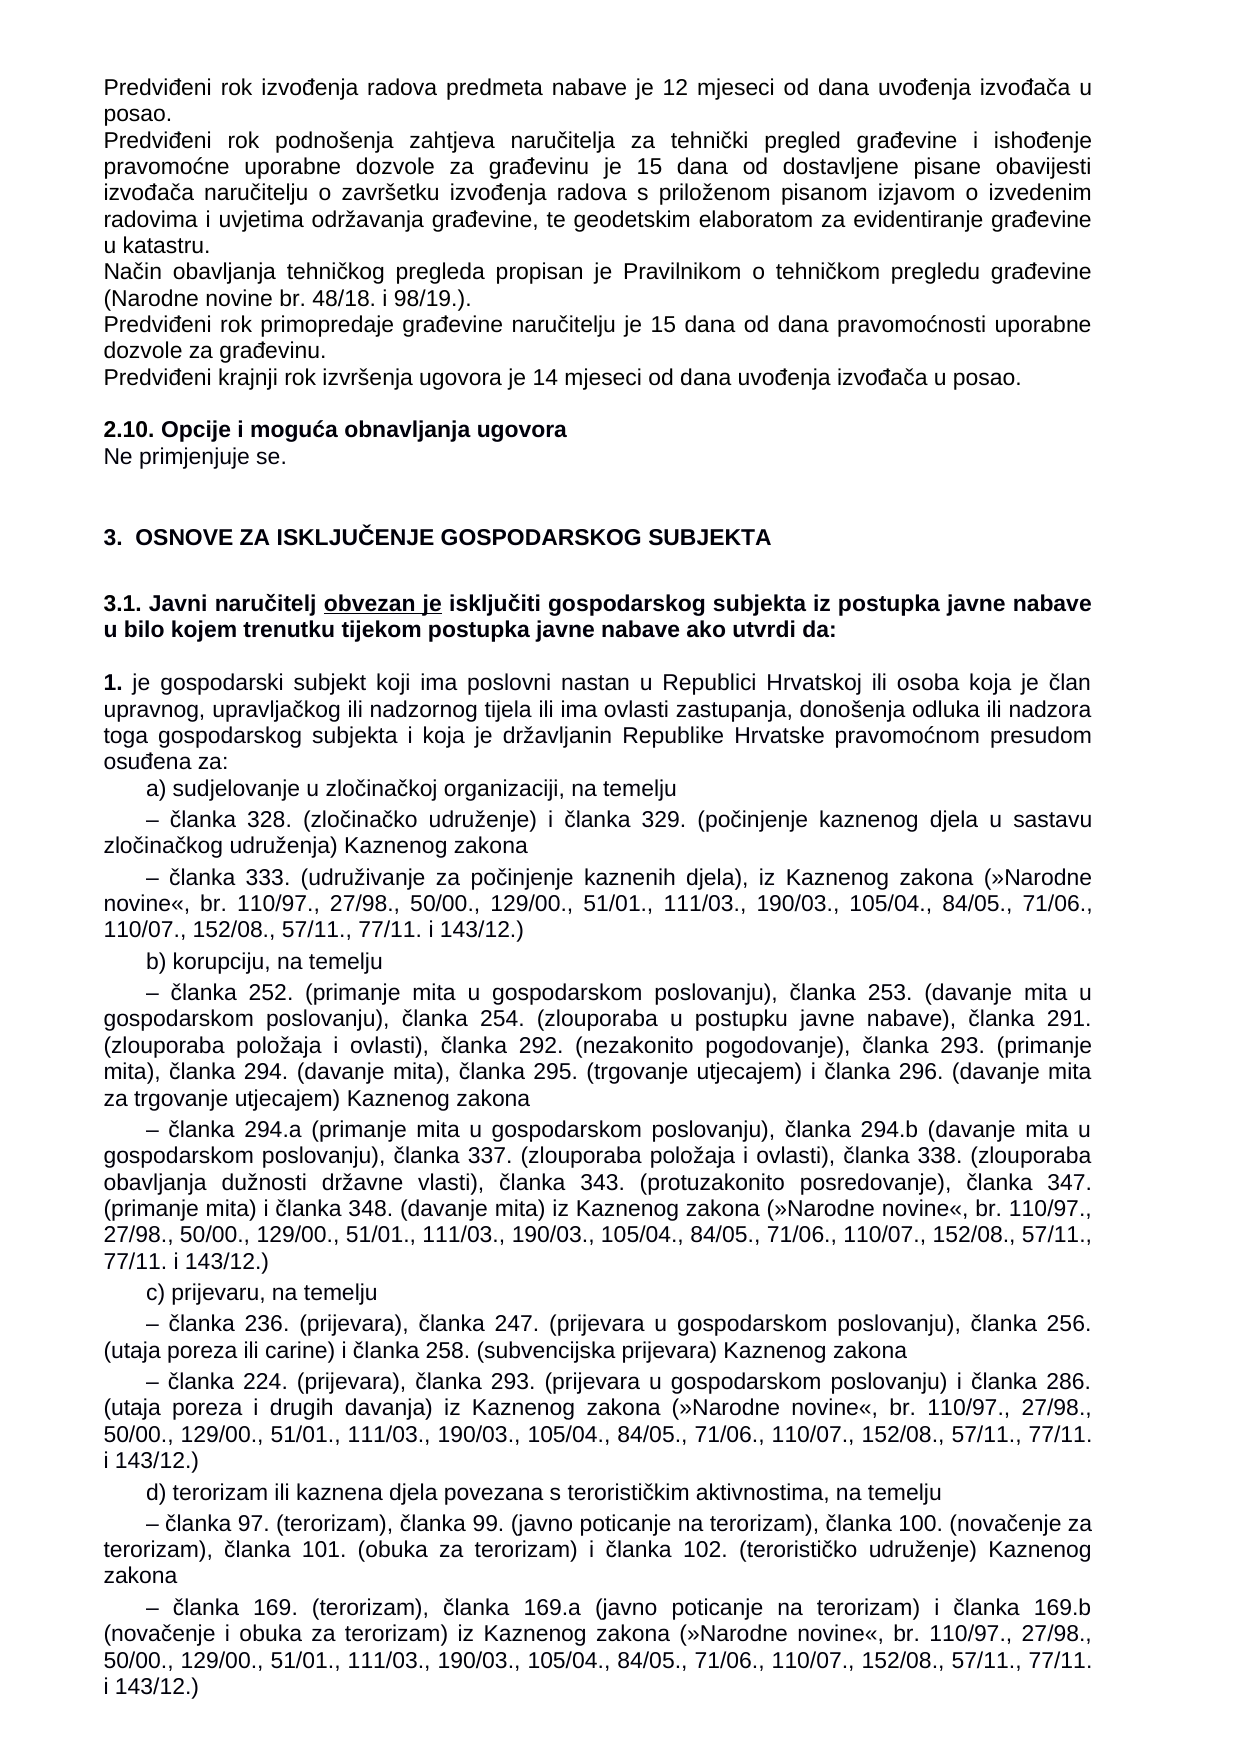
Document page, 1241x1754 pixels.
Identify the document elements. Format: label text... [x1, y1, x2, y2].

text – članka 169. (terorizam), članka 169.a (javno poticanje na terorizam) i članka 169.b (novačenje i obuka za terorizam) iz Kaznenog zakona (»Narodne novine«, br. 110/97., 27/98., 50/00., 129/00., 51/01., 111/03., 190/03., 105/04., 84/05., 71/06., 110/07., 152/08., 57/11., 77/11. i 143/12.) [103, 1594, 1092, 1699]
text c) prijevaru, na temelju [103, 1279, 1092, 1305]
text Predviđeni krajnji rok izvršenja ugovora je 14 mjeseci od dana uvođenja izvođača u posao. [103, 364, 1092, 390]
text b) korupciju, na temelju [103, 948, 1092, 974]
text Način obavljanja tehničkog pregleda propisan je Pravilnikom o tehničkom pregledu građevine (Narodne novine br. 48/18. i 98/19.). [103, 258, 1092, 311]
text – članka 224. (prijevara), članka 293. (prijevara u gospodarskom poslovanju) i članka 286. (utaja poreza i drugih davanja) iz Kaznenog zakona (»Narodne novine«, br. 110/97., 27/98., 50/00., 129/00., 51/01., 111/03., 190/03., 105/04., 84/05., 71/06., 110/07., 152/08., 57/11., 77/11. i 143/12.) [103, 1368, 1092, 1473]
text – članka 294.a (primanje mita u gospodarskom poslovanju), članka 294.b (davanje mita u gospodarskom poslovanju), članka 337. (zlouporaba položaja i ovlasti), članka 338. (zlouporaba obavljanja dužnosti državne vlasti), članka 343. (protuzakonito posredovanje), članka 347. (primanje mita) i članka 348. (davanje mita) iz Kaznenog zakona (»Narodne novine«, br. 110/97., 27/98., 50/00., 129/00., 51/01., 111/03., 190/03., 105/04., 84/05., 71/06., 110/07., 152/08., 57/11., 77/11. i 143/12.) [103, 1116, 1092, 1274]
text – članka 236. (prijevara), članka 247. (prijevara u gospodarskom poslovanju), članka 256. (utaja poreza ili carine) i članka 258. (subvencijska prijevara) Kaznenog zakona [103, 1310, 1092, 1363]
text 3. OSNOVE ZA ISKLJUČENJE GOSPODARSKOG SUBJEKTA [103, 524, 1092, 551]
text Ne primjenjuje se. [103, 443, 1092, 469]
text 3.1. Javni naručitelj obvezan je isključiti gospodarskog subjekta iz postupka javne nabave u bilo kojem trenutku tijekom postupka javne nabave ako utvrdi da: [103, 590, 1092, 643]
text Predviđeni rok podnošenja zahtjeva naručitelja za tehnički pregled građevine i ishođenje pravomoćne uporabne dozvole za građevinu je 15 dana od dostavljene pisane obavijesti izvođača naručitelju o završetku izvođenja radova s priloženom pisanom izjavom o izvedenim radovima i uvjetima održavanja građevine, te geodetskim elaboratom za evidentiranje građevine u katastru. [103, 127, 1092, 258]
text Predviđeni rok izvođenja radova predmeta nabave je 12 mjeseci od dana uvođenja izvođača u posao. [103, 74, 1092, 127]
text – članka 252. (primanje mita u gospodarskom poslovanju), članka 253. (davanje mita u gospodarskom poslovanju), članka 254. (zlouporaba u postupku javne nabave), članka 291. (zlouporaba položaja i ovlasti), članka 292. (nezakonito pogodovanje), članka 293. (primanje mita), članka 294. (davanje mita), članka 295. (trgovanje utjecajem) i članka 296. (davanje mita za trgovanje utjecajem) Kaznenog zakona [103, 979, 1092, 1111]
text – članka 333. (udruživanje za počinjenje kaznenih djela), iz Kaznenog zakona (»Narodne novine«, br. 110/97., 27/98., 50/00., 129/00., 51/01., 111/03., 190/03., 105/04., 84/05., 71/06., 110/07., 152/08., 57/11., 77/11. i 143/12.) [103, 864, 1092, 943]
text d) terorizam ili kaznena djela povezana s terorističkim aktivnostima, na temelju [103, 1478, 1092, 1505]
text 2.10. Opcije i moguća obnavljanja ugovora [103, 416, 1092, 443]
text 1. je gospodarski subjekt koji ima poslovni nastan u Republici Hrvatskoj ili osoba koja je član upravnog, upravljačkog ili nadzornog tijela ili ima ovlasti zastupanja, donošenja odluka ili nadzora toga gospodarskog subjekta i koja je državljanin Republike Hrvatske pravomoćnom presudom osuđena za: [103, 669, 1092, 774]
text a) sudjelovanje u zločinačkoj organizaciji, na temelju [103, 774, 1092, 801]
text Predviđeni rok primopredaje građevine naručitelju je 15 dana od dana pravomoćnosti uporabne dozvole za građevinu. [103, 311, 1092, 364]
text – članka 97. (terorizam), članka 99. (javno poticanje na terorizam), članka 100. (novačenje za terorizam), članka 101. (obuka za terorizam) i članka 102. (terorističko udruženje) Kaznenog zakona [103, 1510, 1092, 1589]
text – članka 328. (zločinačko udruženje) i članka 329. (počinjenje kaznenog djela u sastavu zločinačkog udruženja) Kaznenog zakona [103, 806, 1092, 859]
